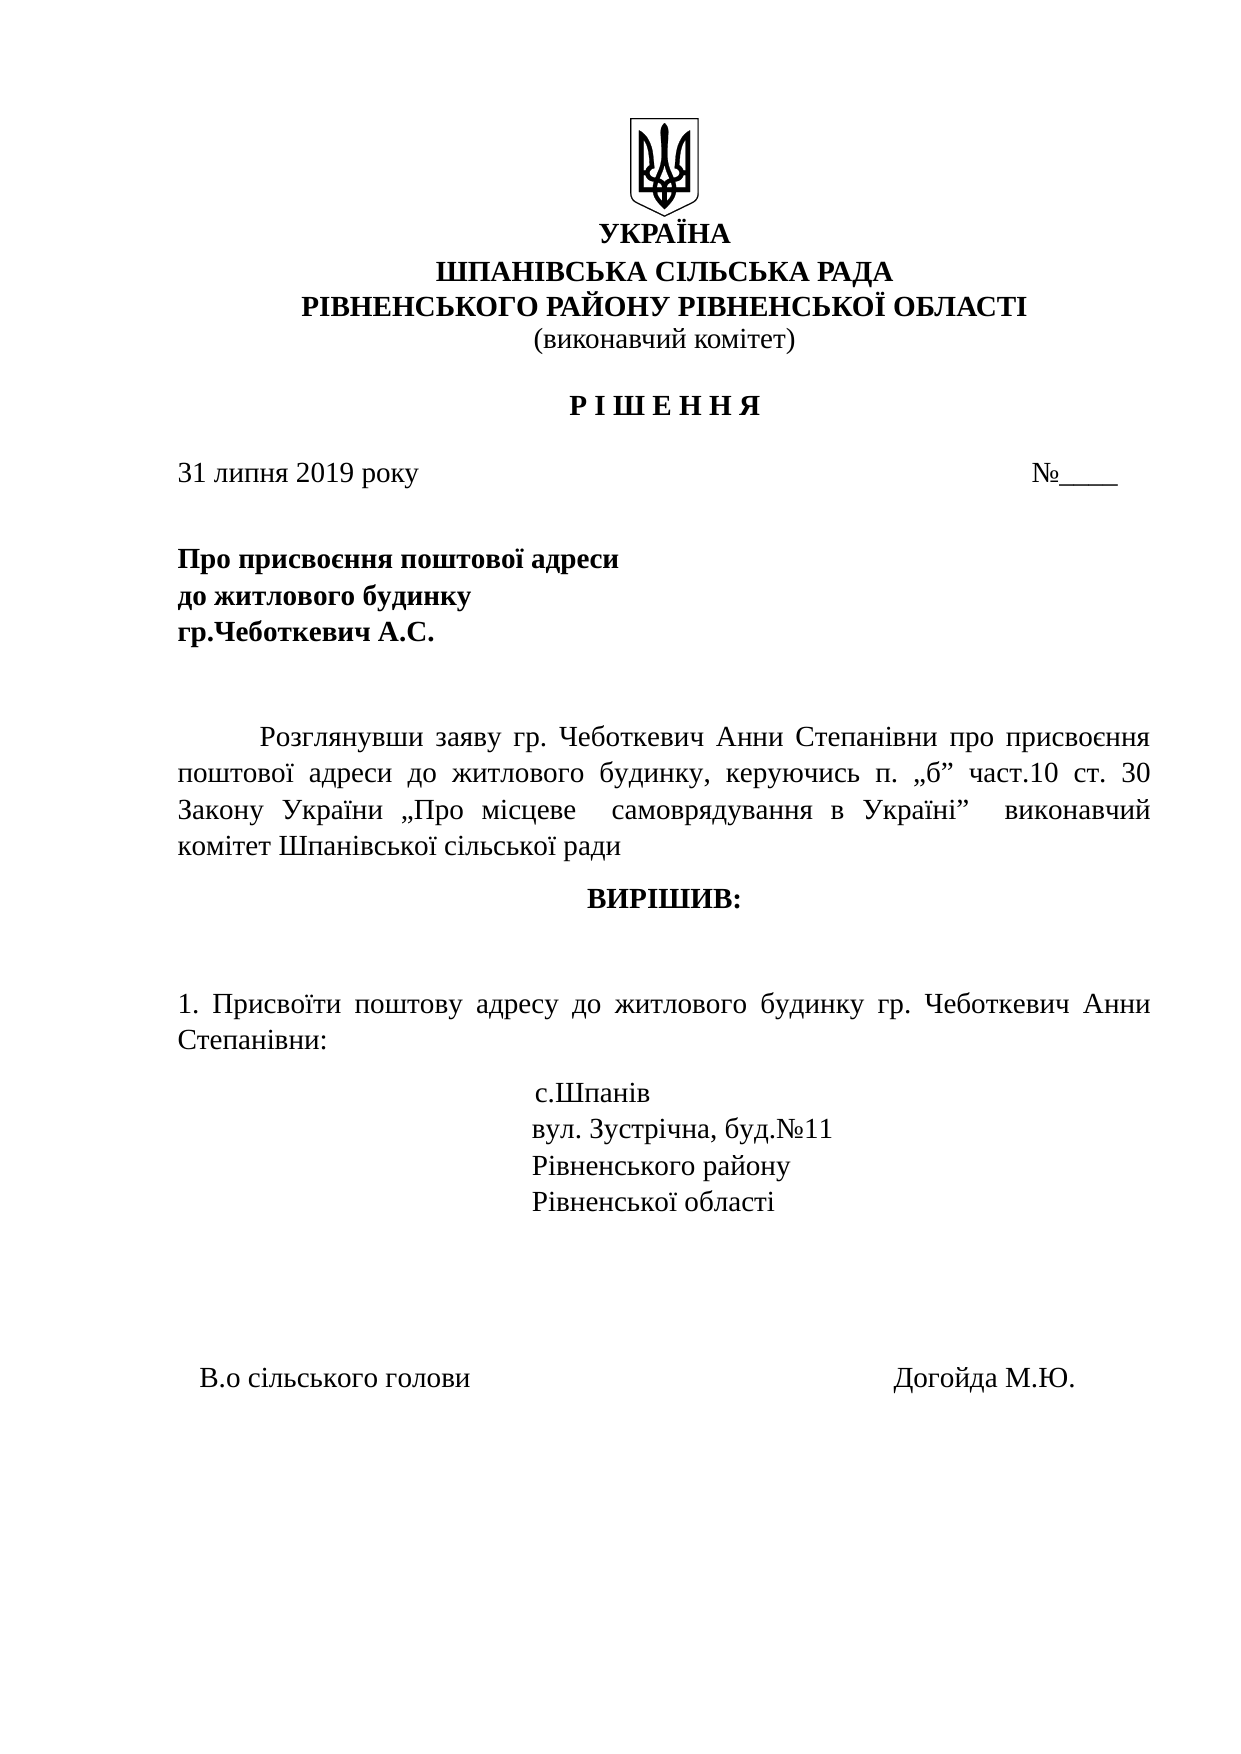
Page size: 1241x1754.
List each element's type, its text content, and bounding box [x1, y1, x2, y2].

text 31 липня 2019 року №____ [177, 455, 1152, 489]
text Про присвоєння поштової адреси [177, 542, 1152, 575]
text до житлового будинку [177, 578, 1152, 611]
text В.о сільського голови Догойда М.Ю. [177, 1361, 1152, 1394]
subtitle ШПАНІВСЬКА сільська рада [177, 263, 853, 286]
text РІВНЕНСЬКОГО РАЙОНУ РІВНЕНСЬКОЇ ОБЛАСТІ [177, 298, 1152, 321]
text ВИРІШИВ: [177, 881, 1152, 914]
text Р І Ш Е Н Н Я [177, 388, 1152, 422]
text Розглянувши заяву гр. Чеботкевич Анни Степанівни про присвоєння поштової адреси до житлового будинку, керуючись п. „б” част.10 ст. 30 Закону України „Про місцеве самоврядування в Україні” виконавчий комітет Шпанівської сільської ради [177, 719, 1152, 861]
text вул. Зустрічна, буд.№11 [177, 1111, 1152, 1145]
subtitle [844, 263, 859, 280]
text гр.Чеботкевич А.С. [177, 614, 1152, 647]
text с.Шпанів [177, 1075, 1152, 1109]
text (виконавчий комітет) [177, 321, 1152, 354]
subtitle ШПАНІВСЬКА сільська рада [871, 263, 1152, 286]
text Україна [177, 217, 1152, 250]
text Рівненської області [177, 1184, 1152, 1217]
text 1. Присвоїти поштову адресу до житлового будинку гр. Чеботкевич Анни Степанівни: [177, 986, 1152, 1056]
text Рівненського району [177, 1148, 1152, 1181]
